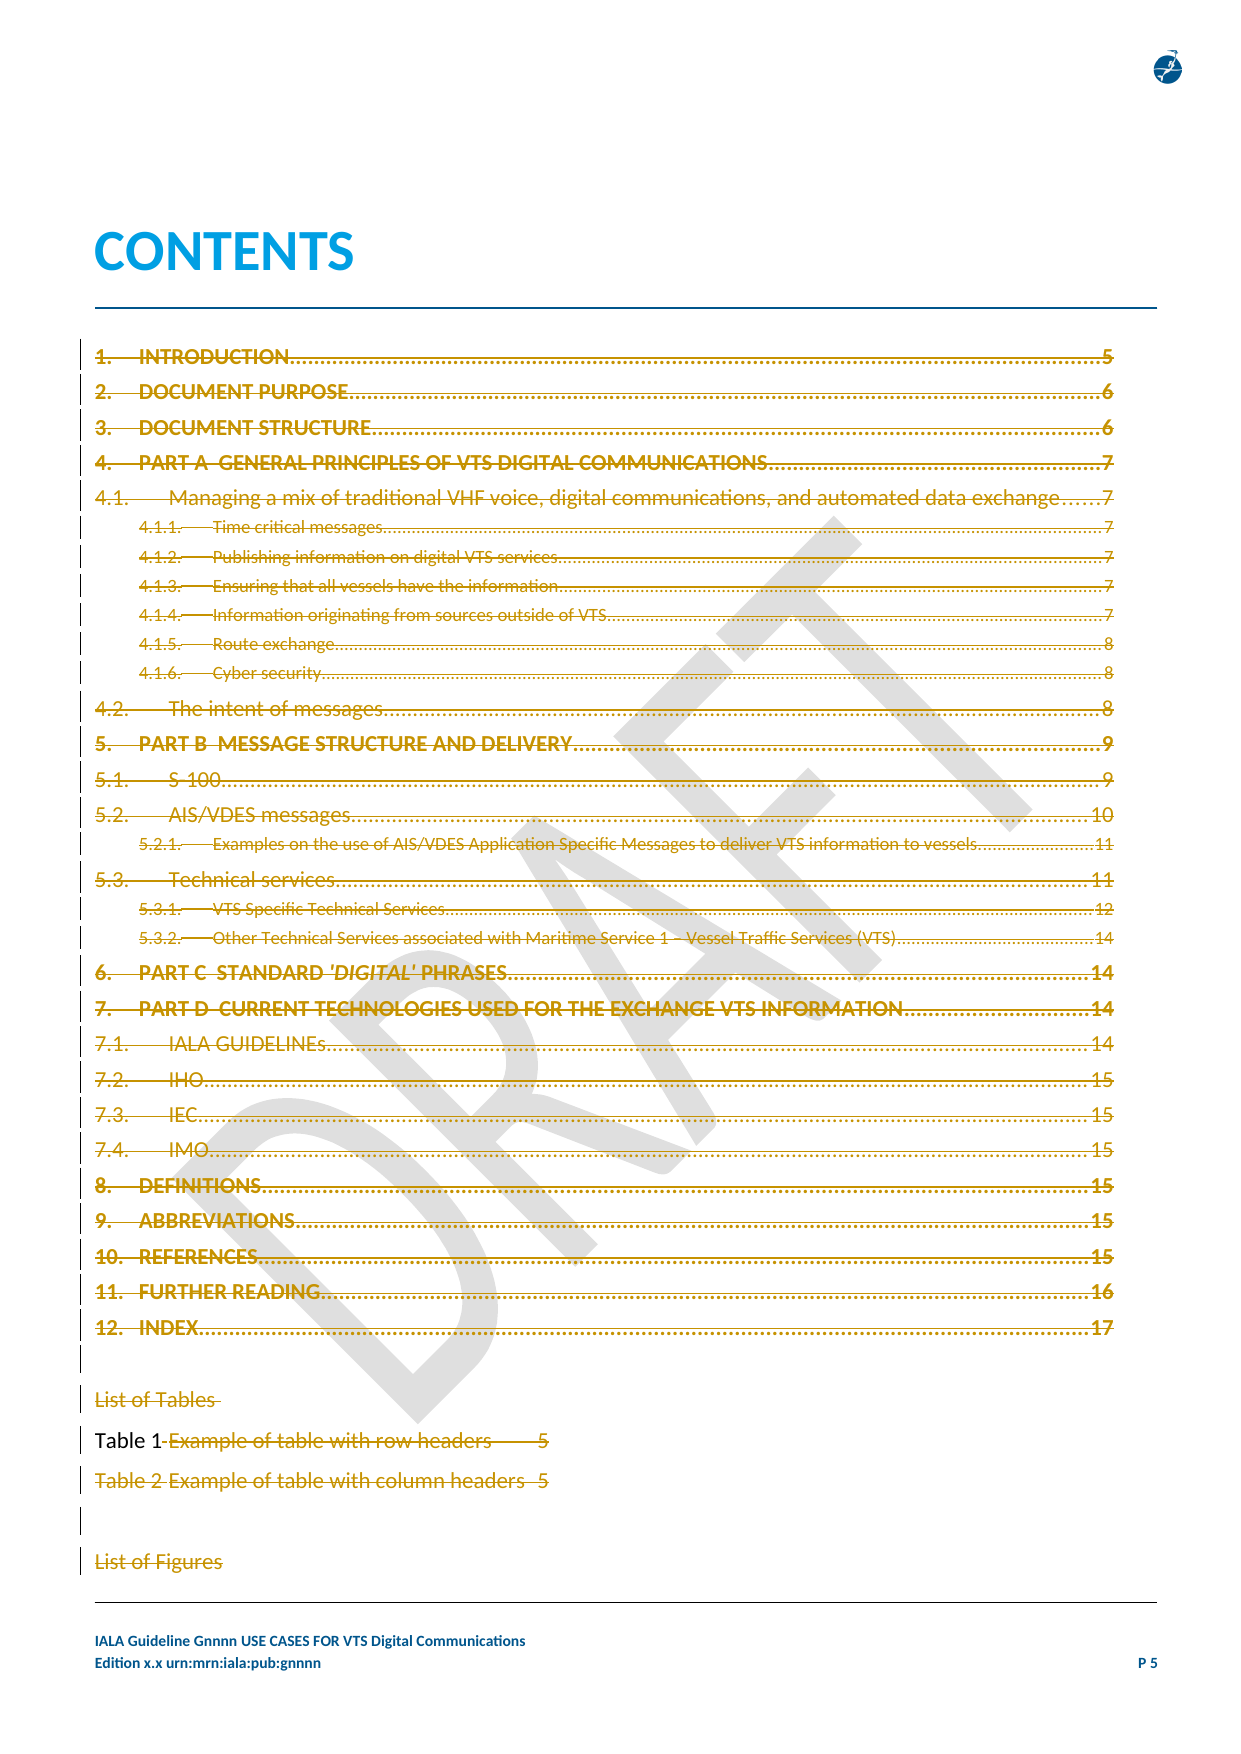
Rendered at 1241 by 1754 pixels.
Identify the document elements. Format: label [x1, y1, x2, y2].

picture [1122, 0, 1241, 119]
